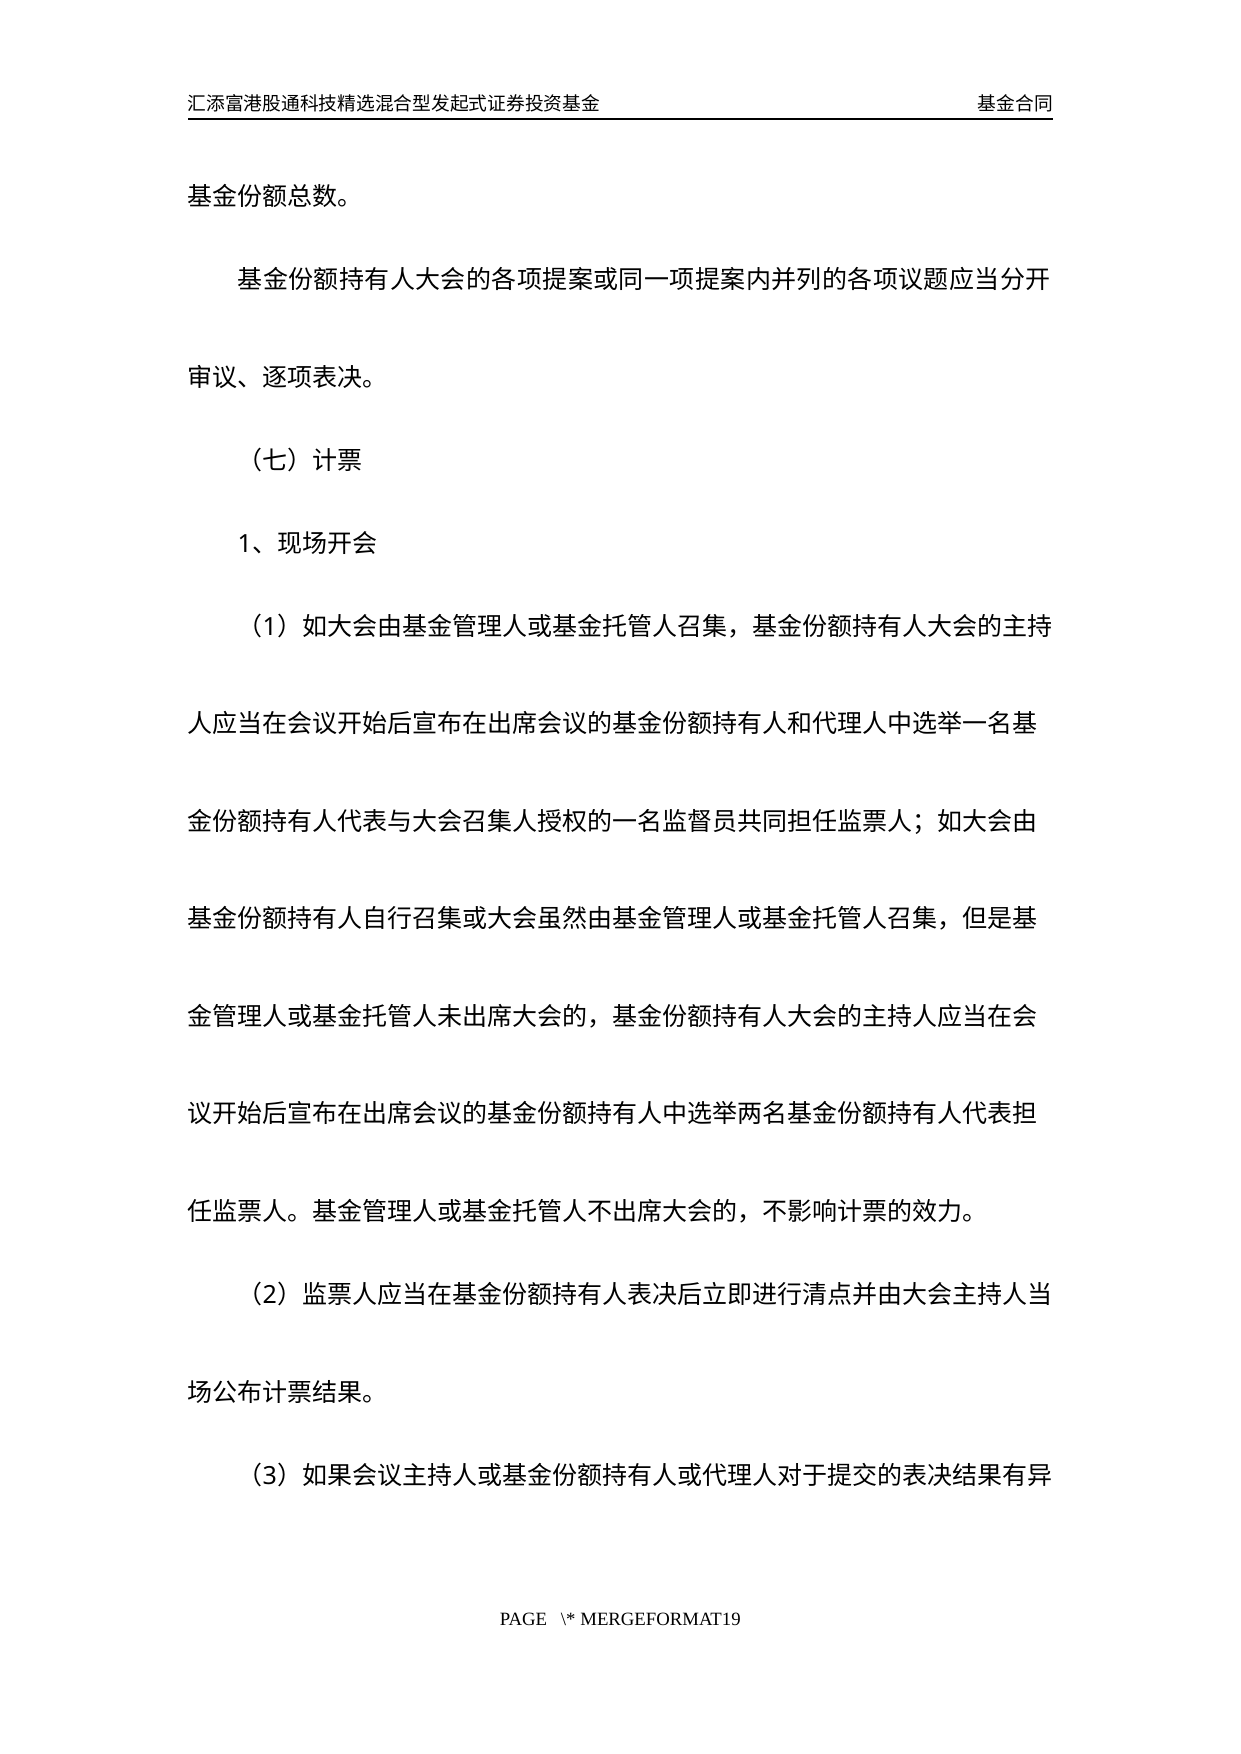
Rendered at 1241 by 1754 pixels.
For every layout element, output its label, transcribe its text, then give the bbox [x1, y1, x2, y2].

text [187, 162, 1053, 227]
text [187, 1441, 1053, 1506]
text （七）计票 [187, 426, 1053, 491]
text （2）监票人应当在基金份额持有人表决后立即进行清点并由大会主持人当场公布计票结果。 [187, 1260, 1053, 1423]
text 基金份额持有人大会的各项提案或同一项提案内并列的各项议题应当分开审议、逐项表决。 [187, 245, 1053, 408]
text 1、现场开会 [187, 509, 1053, 574]
text （1）如大会由基金管理人或基金托管人召集，基金份额持有人大会的主持人应当在会议开始后宣布在出席会议的基金份额持有人和代理人中选举一名基金份额持有人代表与大会召集人授权的一名监督员共同担任监票人；如大会由基金份额持有人自行召集或大会虽然由基金管理人或基金托管人召集，但是基金管理人或基金托管人未出席大会的，基金份额持有人大会的主持人应当在会议开始后宣布在出席会议的基金份额持有人中选举两名基金份额持有人代表担任监票人。基金管理人或基金托管人不出席大会的，不影响计票的效力。 [187, 592, 1053, 1242]
